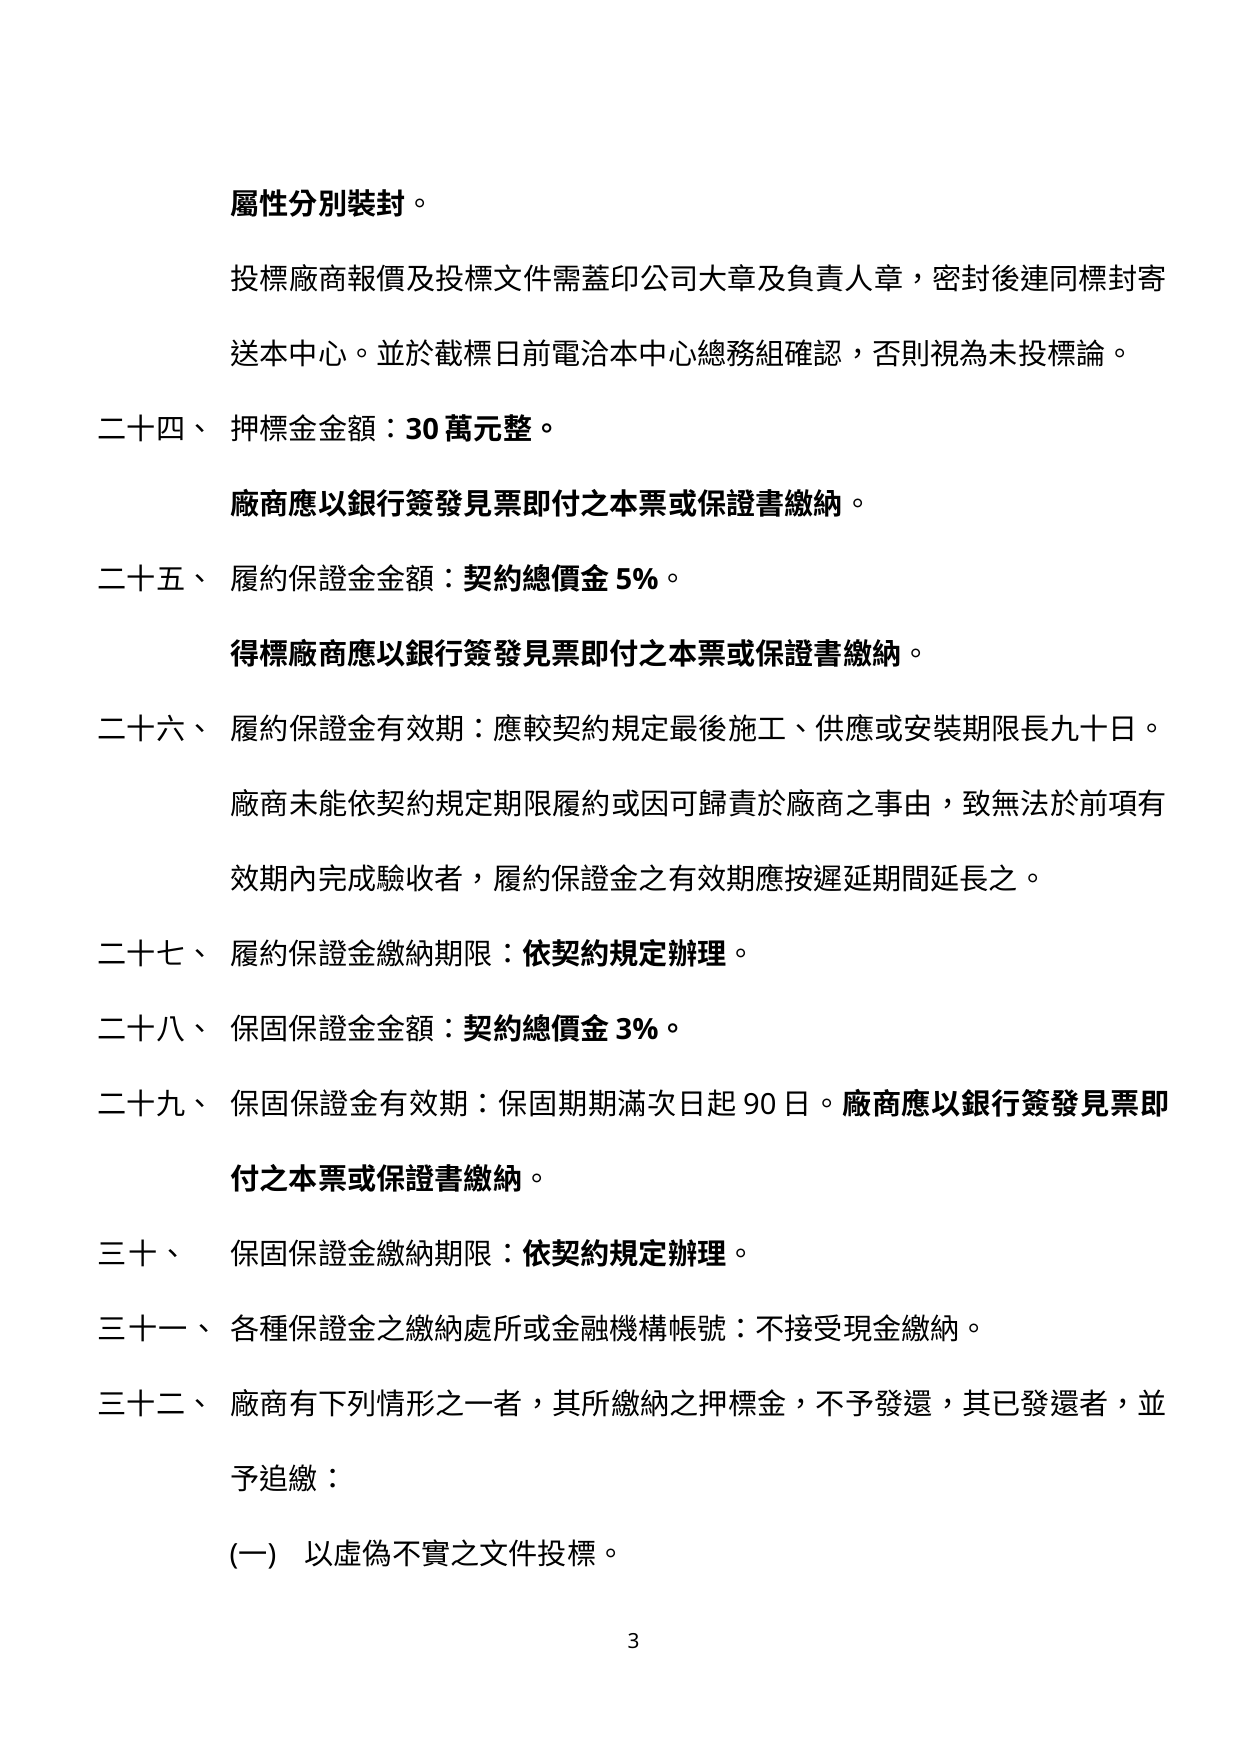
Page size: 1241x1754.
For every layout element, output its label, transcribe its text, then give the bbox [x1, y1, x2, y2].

list 保固保證金有效期：保固期期滿次日起90日。廠商應以銀行簽發見票即付之本票或保證書繳納。 [97, 1064, 1169, 1214]
list 保固保證金金額：契約總價金3%。 [97, 989, 1169, 1064]
list 押標金金額：30萬元整。 [97, 389, 1169, 464]
text 投標廠商報價及投標文件需蓋印公司大章及負責人章，密封後連同標封寄送本中心。並於截標日前電洽本中心總務組確認，否則視為未投標論。 [230, 239, 1169, 389]
list 各種保證金之繳納處所或金融機構帳號：不接受現金繳納。 [97, 1289, 1169, 1364]
list 以虛偽不實之文件投標。 [229, 1514, 1169, 1589]
list 廠商有下列情形之一者，其所繳納之押標金，不予發還，其已發還者，並予追繳： [97, 1364, 1169, 1514]
list 履約保證金金額：契約總價金5%。 得標廠商應以銀行簽發見票即付之本票或保證書繳納。 [97, 539, 1169, 689]
text 廠商應以銀行簽發見票即付之本票或保證書繳納。 [230, 464, 1169, 539]
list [97, 164, 1169, 239]
list 履約保證金繳納期限：依契約規定辦理。 [97, 914, 1169, 989]
list 履約保證金有效期：應較契約規定最後施工、供應或安裝期限長九十日。廠商未能依契約規定期限履約或因可歸責於廠商之事由，致無法於前項有效期內完成驗收者，履約保證金之有效期應按遲延期間延長之。 [97, 689, 1169, 914]
list 保固保證金繳納期限：依契約規定辦理。 [97, 1214, 1169, 1289]
